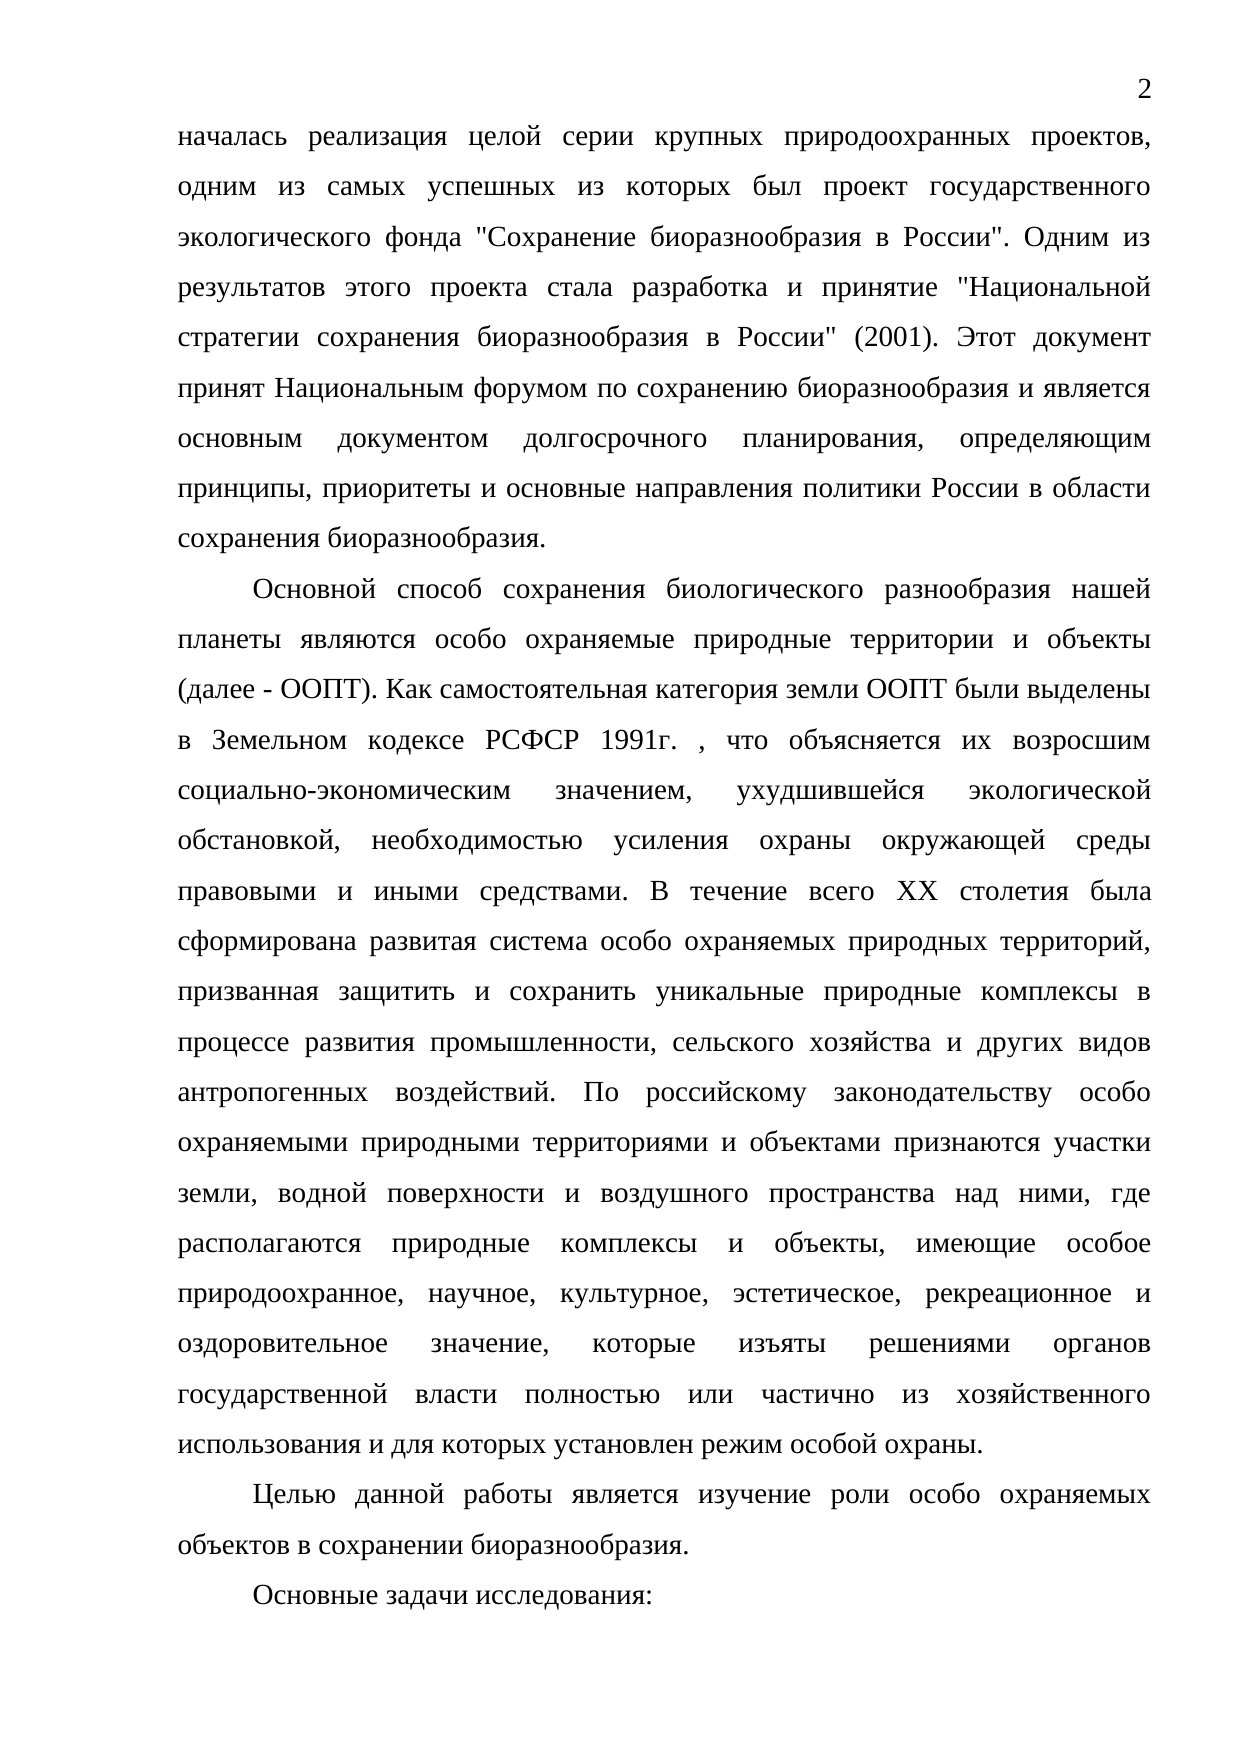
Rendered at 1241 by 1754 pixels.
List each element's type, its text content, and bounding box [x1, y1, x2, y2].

text Целью данной работы является изучение роли особо охраняемых объектов в сохранении биоразнообразия. [177, 1477, 1152, 1560]
text Основной способ сохранения биологического разнообразия нашей планеты являются особо охраняемые природные территории и объекты (далее - ООПТ). Как самостоятельная категория земли ООПТ были выделены в Земельном кодексе РСФСР 1991г. , что объясняется их возросшим социально-экономическим значением, ухудшившейся экологической обстановкой, необходимостью усиления охраны окружающей среды правовыми и иными средствами. В течение всего XX столетия была сформирована развитая система особо охраняемых природных территорий, призванная защитить и сохранить уникальные природные комплексы в процессе развития промышленности, сельского хозяйства и других видов антропогенных воздействий. По российскому законодательству особо охраняемыми природными территориями и объектами признаются участки земли, водной поверхности и воздушного пространства над ними, где располагаются природные комплексы и объекты, имеющие особое природоохранное, научное, культурное, эстетическое, рекреационное и оздоровительное значение, которые изъяты решениями органов государственной власти полностью или частично из хозяйственного использования и для которых установлен режим особой охраны. [177, 571, 1152, 1460]
text Основные задачи исследования: [177, 1577, 1152, 1611]
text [177, 118, 1152, 554]
